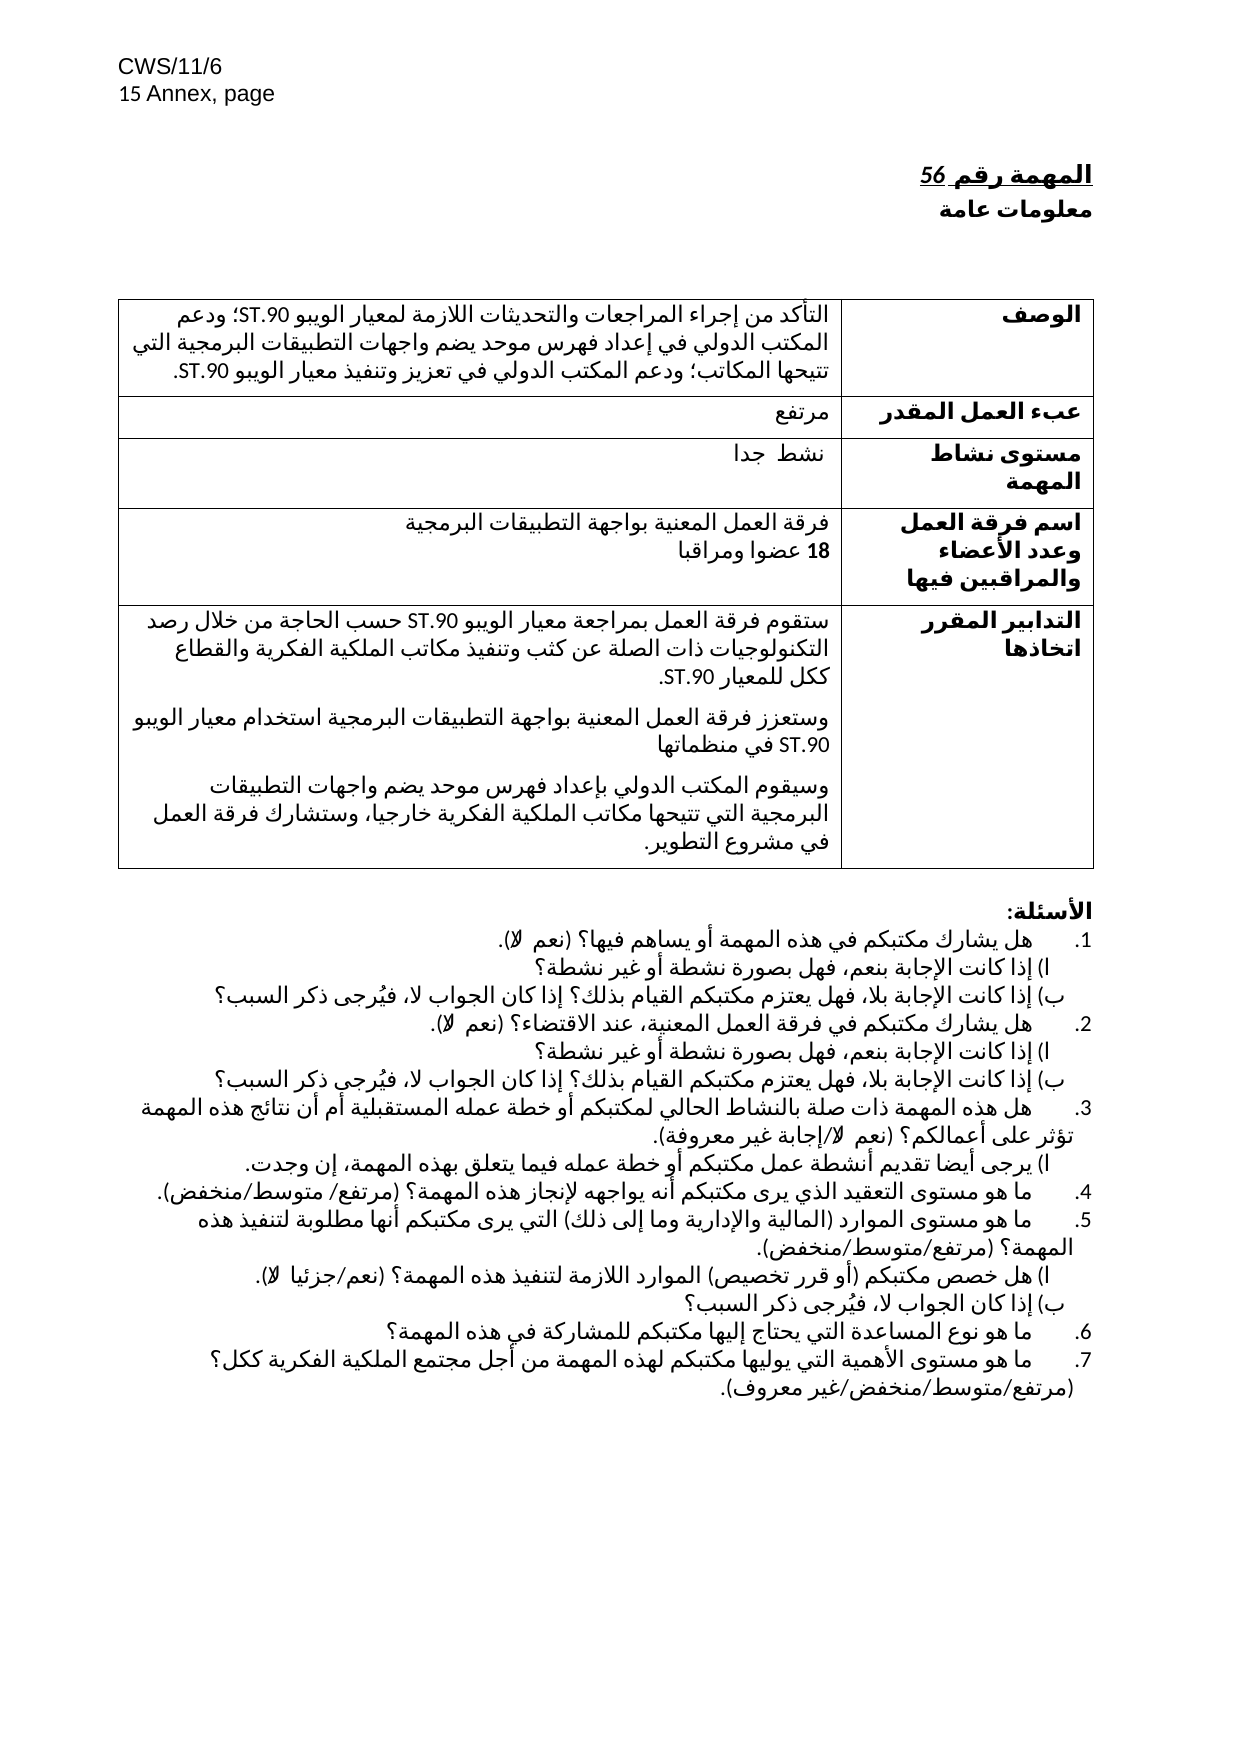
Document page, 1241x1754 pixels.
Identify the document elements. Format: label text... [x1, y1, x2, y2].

list معلومات عامة [118, 196, 1093, 224]
table_cell عبء العمل المقدر [842, 397, 1093, 438]
list ما هو نوع المساعدة التي يحتاج إليها مكتبكم للمشاركة في هذه المهمة؟ [118, 1317, 1074, 1345]
list إذا كانت الإجابة بنعم، فهل بصورة نشطة أو غير نشطة؟ [118, 1037, 1037, 1065]
table_cell اسم فرقة العمل وعدد الأعضاء والمراقبين فيها [842, 509, 1093, 605]
table_cell فرقة العمل المعنية بواجهة التطبيقات البرمجية 18 عضوا ومراقبا [119, 509, 841, 605]
list ما هو مستوى التعقيد الذي يرى مكتبكم أنه يواجهه لإنجاز هذه المهمة؟ (مرتفع/ متوسط/منخفض). [118, 1177, 1074, 1205]
list هل يشارك مكتبكم في هذه المهمة أو يساهم فيها؟ (نعم/لا). [118, 925, 1074, 953]
table_cell نشط جدا [119, 439, 841, 507]
list ما هو مستوى الأهمية التي يوليها مكتبكم لهذه المهمة من أجل مجتمع الملكية الفكرية ككل؟ (مرتفع/متوسط/منخفض/غير معروف). [118, 1345, 1074, 1401]
list هل يشارك مكتبكم في فرقة العمل المعنية، عند الاقتضاء؟ (نعم/لا). [118, 1009, 1074, 1037]
table_cell ستقوم فرقة العمل بمراجعة معيار الويبو ST.90 حسب الحاجة من خلال رصد التكنولوجيات ذات الصلة عن كثب وتنفيذ مكاتب الملكية الفكرية والقطاع ككل للمعيار ST.90. وستعزز فرقة العمل المعنية بواجهة التطبيقات البرمجية استخدام معيار الويبو ST.90 في منظماتها وسيقوم المكتب الدولي بإعداد فهرس موحد يضم واجهات التطبيقات البرمجية التي تتيحها مكاتب الملكية الفكرية خارجيا، وستشارك فرقة العمل في مشروع التطوير. [119, 606, 841, 868]
text الأسئلة: [118, 897, 1093, 925]
list ما هو مستوى الموارد (المالية والإدارية وما إلى ذلك) التي يرى مكتبكم أنها مطلوبة لتنفيذ هذه المهمة؟ (مرتفع/متوسط/منخفض). [118, 1205, 1074, 1261]
list هل هذه المهمة ذات صلة بالنشاط الحالي لمكتبكم أو خطة عمله المستقبلية أم أن نتائج هذه المهمة تؤثر على أعمالكم؟ (نعم/لا/إجابة غير معروفة). [118, 1093, 1074, 1149]
list إذا كانت الإجابة بنعم، فهل بصورة نشطة أو غير نشطة؟ [118, 953, 1037, 981]
table_cell مرتفع [119, 397, 841, 438]
table_cell مستوى نشاط المهمة [842, 439, 1093, 507]
list إذا كانت الإجابة بلا، فهل يعتزم مكتبكم القيام بذلك؟ إذا كان الجواب لا، فيُرجى ذكر السبب؟ [118, 981, 1037, 1009]
table_header الوصف [842, 300, 1093, 396]
table_cell التدابير المقرر اتخاذها [842, 606, 1093, 868]
table_header التأكد من إجراء المراجعات والتحديثات اللازمة لمعيار الويبو ST.90؛ ودعم المكتب الدولي في إعداد فهرس موحد يضم واجهات التطبيقات البرمجية التي تتيحها المكاتب؛ ودعم المكتب الدولي في تعزيز وتنفيذ معيار الويبو ST.90. [119, 300, 841, 396]
list يرجى أيضا تقديم أنشطة عمل مكتبكم أو خطة عمله فيما يتعلق بهذه المهمة، إن وجدت. [118, 1149, 1037, 1177]
list هل خصص مكتبكم (أو قرر تخصيص) الموارد اللازمة لتنفيذ هذه المهمة؟ (نعم/جزئيا/لا). [118, 1261, 1037, 1289]
list إذا كان الجواب لا، فيُرجى ذكر السبب؟ [118, 1289, 1037, 1317]
subtitle المهمة رقم 56 [118, 159, 1092, 189]
list إذا كانت الإجابة بلا، فهل يعتزم مكتبكم القيام بذلك؟ ‌إذا كان الجواب لا، فيُرجى ذكر السبب؟ [118, 1065, 1037, 1093]
